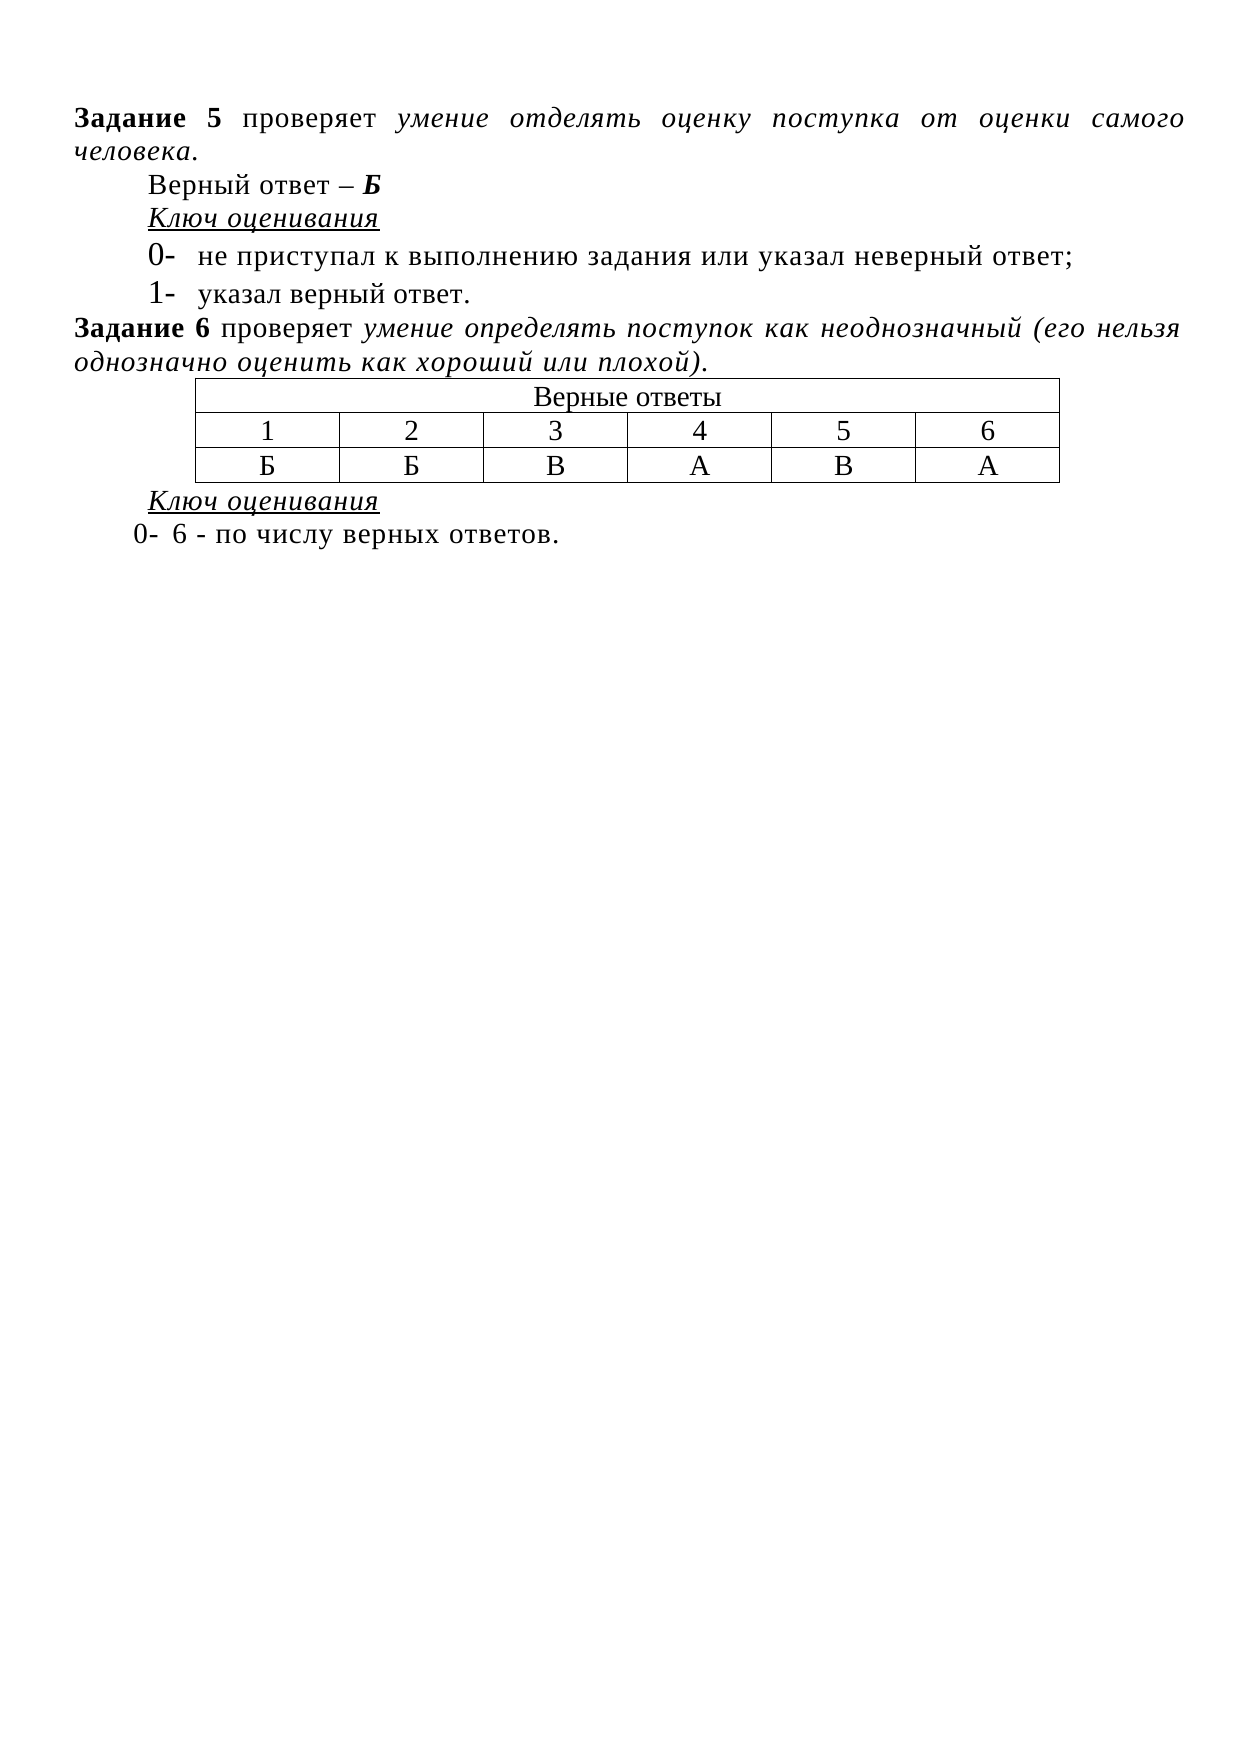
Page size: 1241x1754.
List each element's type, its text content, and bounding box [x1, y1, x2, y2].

table_cell Б [196, 448, 339, 482]
list указал верный ответ. [148, 272, 1181, 311]
table_cell А [628, 448, 771, 482]
table_header Верные ответы [196, 379, 1059, 412]
table_cell 4 [628, 413, 771, 447]
table_cell 3 [484, 413, 627, 447]
table_cell 1 [196, 413, 339, 447]
table_cell 6 [916, 413, 1059, 447]
table_cell Б [340, 448, 483, 482]
table_cell А [916, 448, 1059, 482]
table_cell 2 [340, 413, 483, 447]
table_cell В [772, 448, 915, 482]
text Ключ оценивания [74, 483, 1181, 517]
text Задание 6 проверяет умение определять поступок как неоднозначный (его нельзя однозначно оценить как хороший или плохой). [74, 311, 1181, 378]
text Верный ответ – Б [74, 167, 1181, 200]
list 6 - по числу верных ответов. [133, 517, 1181, 550]
table_cell В [484, 448, 627, 482]
text Ключ оценивания [74, 200, 1181, 234]
table_cell 5 [772, 413, 915, 447]
text Задание 5 проверяет умение отделять оценку поступка от оценки самого человека. [74, 100, 1185, 167]
list не приступал к выполнению задания или указал неверный ответ; [148, 234, 1181, 272]
